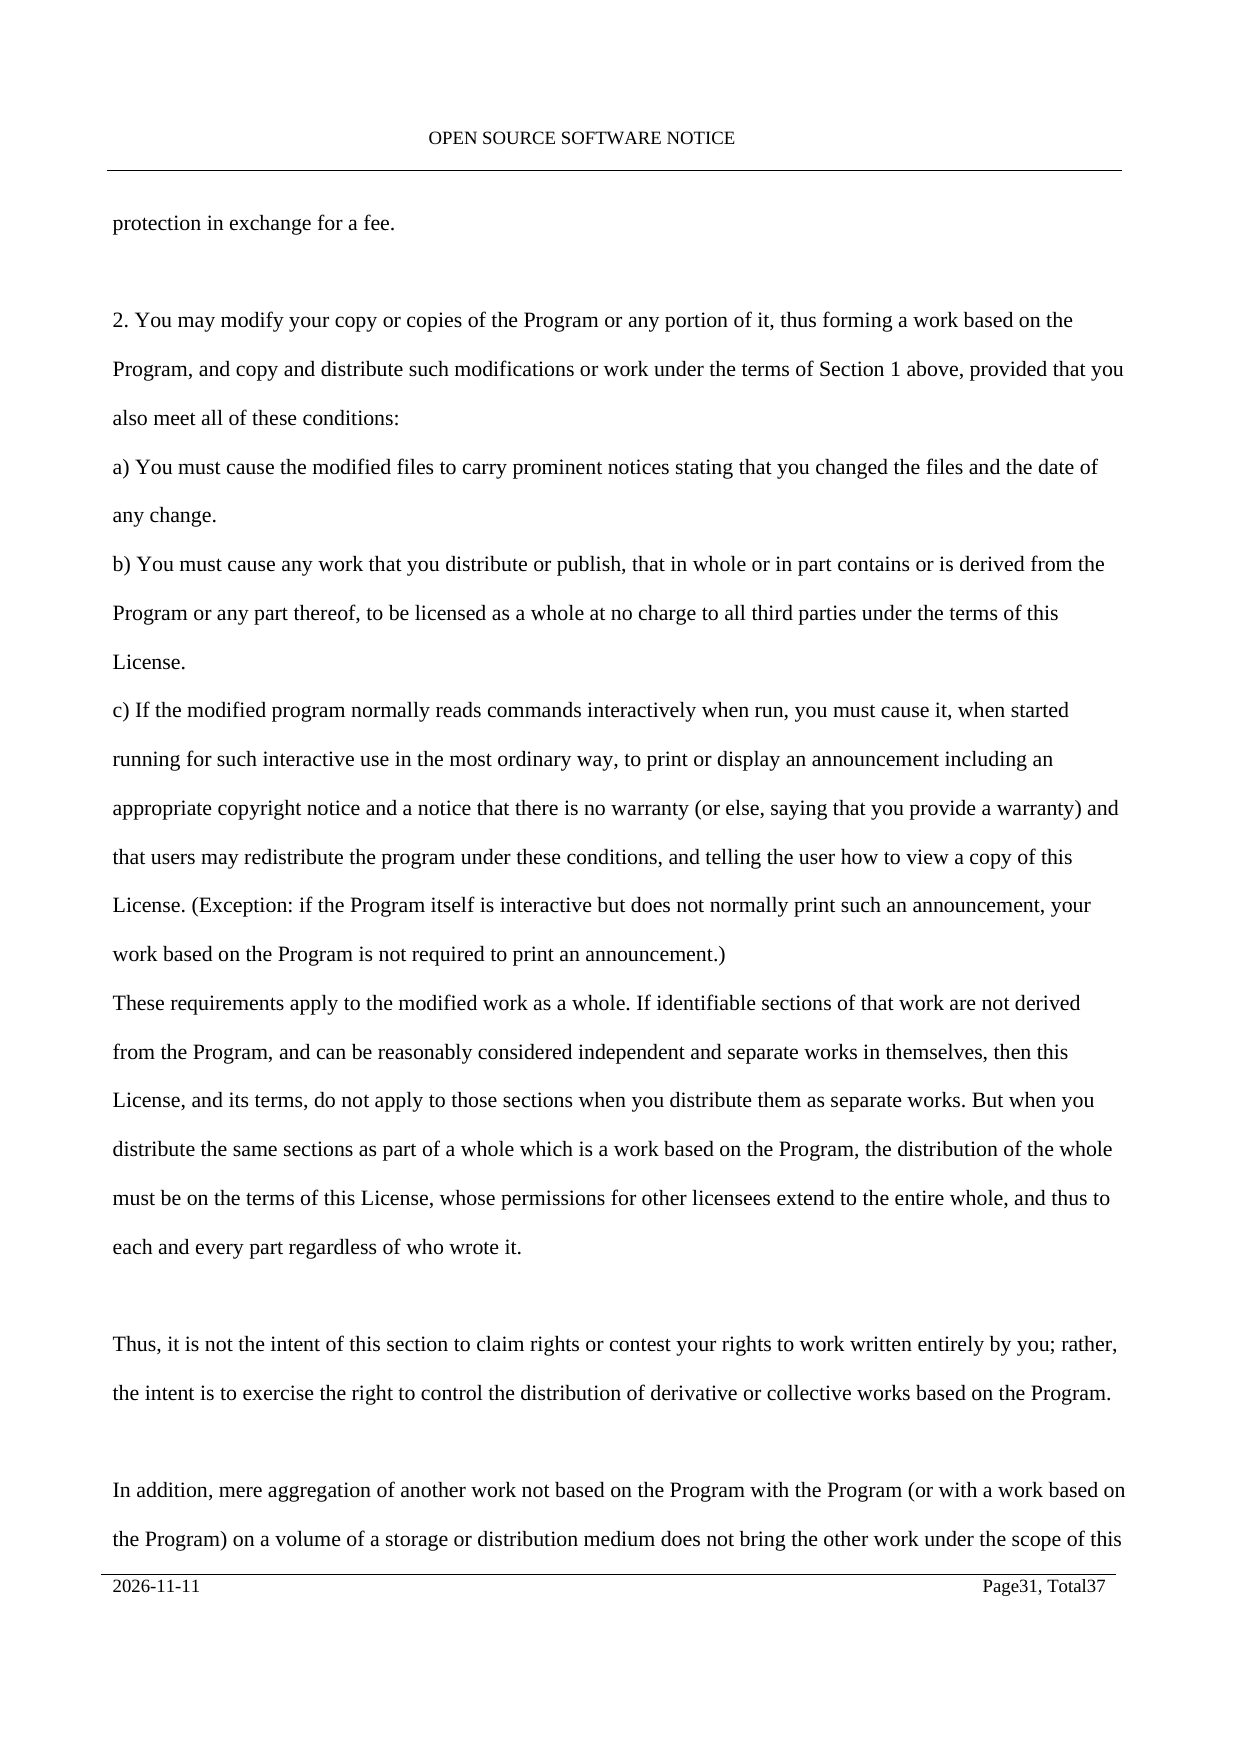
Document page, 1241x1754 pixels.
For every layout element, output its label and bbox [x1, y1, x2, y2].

text [112, 206, 1128, 1555]
